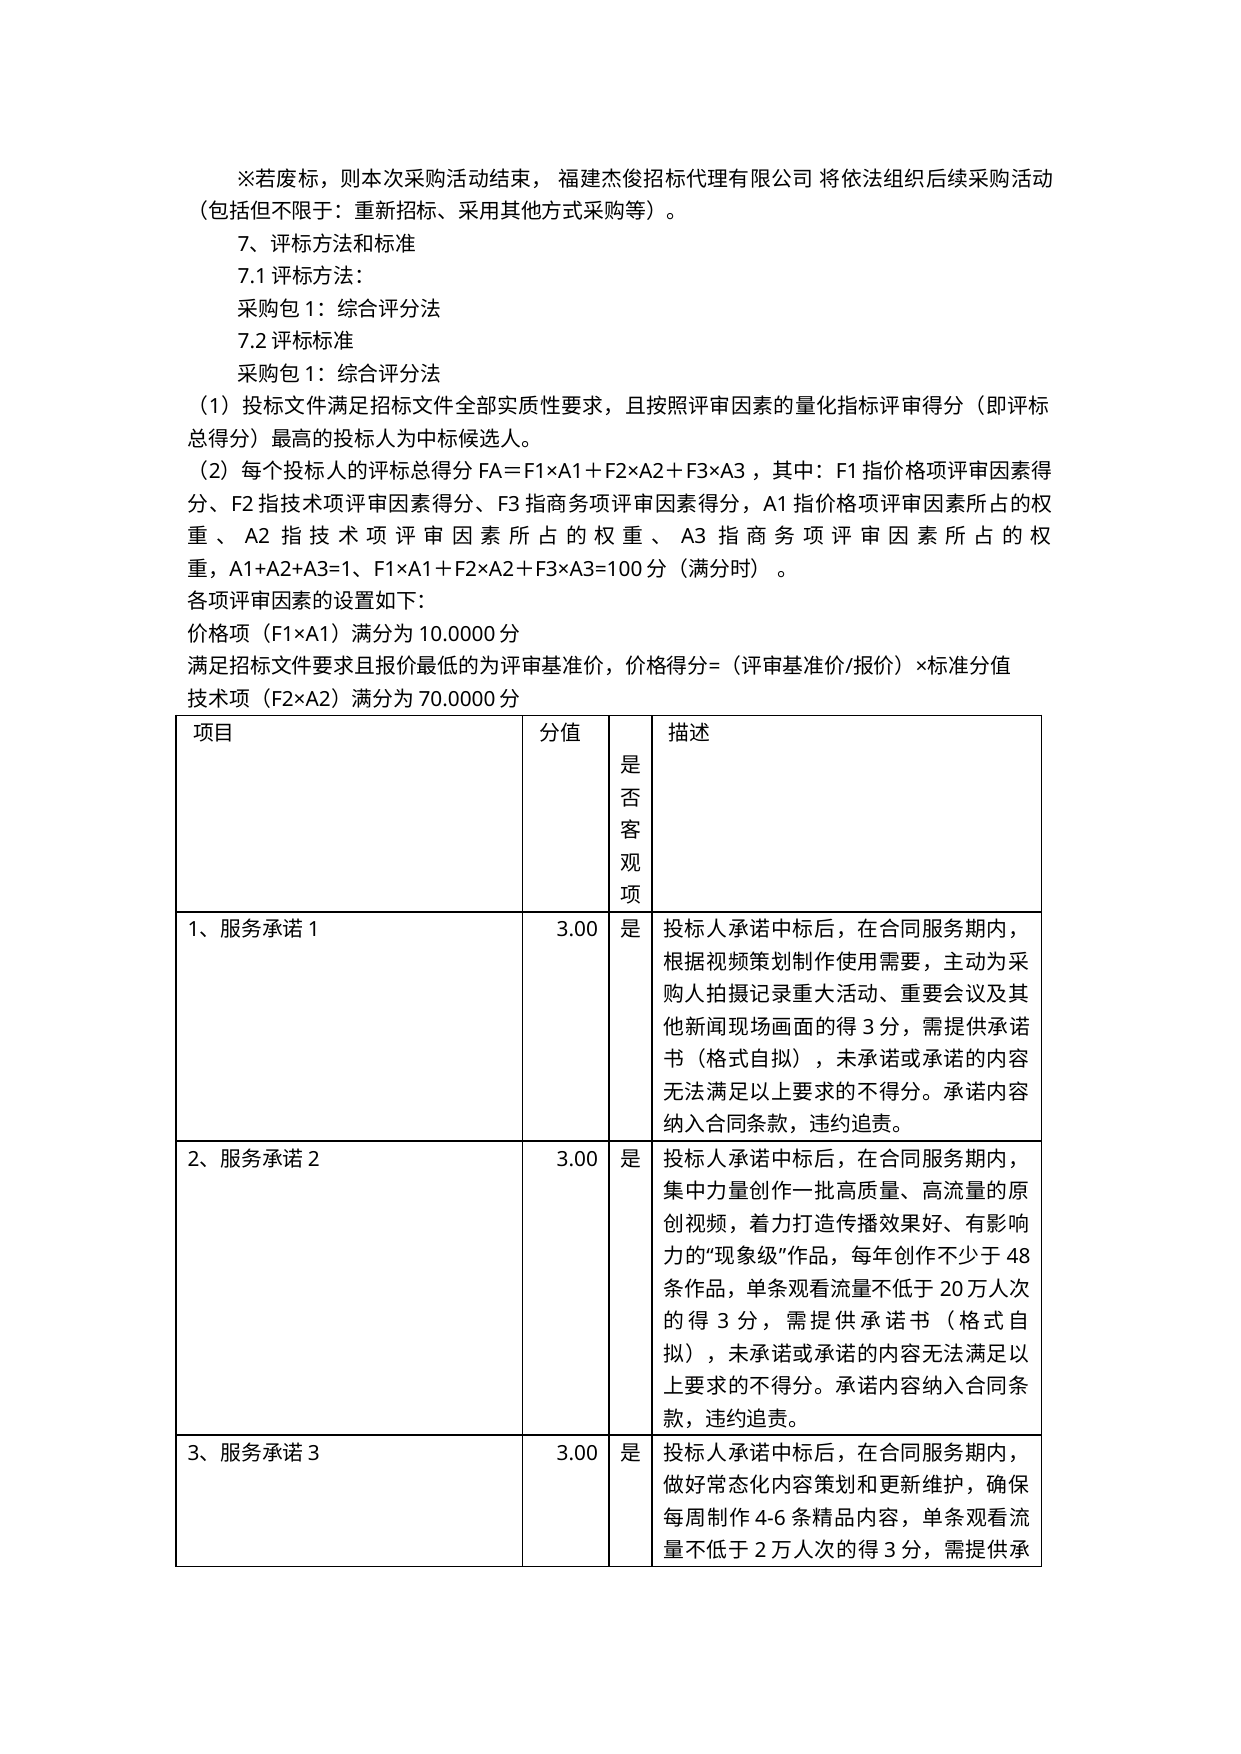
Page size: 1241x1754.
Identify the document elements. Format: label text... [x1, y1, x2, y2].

text （1）投标文件满足招标文件全部实质性要求，且按照评审因素的量化指标评审得分（即评标总得分）最高的投标人为中标候选人。 [187, 389, 1053, 454]
table_header 项目 [177, 716, 522, 911]
text ※若废标，则本次采购活动结束， 福建杰俊招标代理有限公司 将依法组织后续采购活动（包括但不限于：重新招标、采用其他方式采购等）。 [187, 162, 1053, 227]
text 价格项（F1×A1）满分为10.0000分 [187, 617, 1053, 649]
table_cell 3.00 [523, 1142, 608, 1434]
table_cell 3、服务承诺3 [177, 1436, 522, 1566]
text 采购包1：综合评分法 [187, 357, 1053, 389]
text 7.2评标标准 [187, 324, 1053, 357]
table_cell 是 [610, 913, 651, 1140]
table_cell 1、服务承诺1 [177, 913, 522, 1140]
table_cell 是 [610, 1436, 651, 1566]
text 各项评审因素的设置如下： [187, 584, 1053, 617]
text 技术项（F2×A2）满分为70.0000分 [187, 682, 1053, 714]
table_cell 是 [610, 1142, 651, 1434]
text 7.1评标方法： [187, 259, 1053, 292]
table_header 分值 [523, 716, 608, 911]
table_cell 投标人承诺中标后，在合同服务期内，根据视频策划制作使用需要，主动为采购人拍摄记录重大活动、重要会议及其他新闻现场画面的得3分，需提供承诺书（格式自拟），未承诺或承诺的内容无法满足以上要求的不得分。承诺内容纳入合同条款，违约追责。 [653, 913, 1041, 1140]
table_cell 3.00 [523, 913, 608, 1140]
table_cell 2、服务承诺2 [177, 1142, 522, 1434]
text 采购包1：综合评分法 [187, 292, 1053, 324]
table_cell 投标人承诺中标后，在合同服务期内，集中力量创作一批高质量、高流量的原创视频，着力打造传播效果好、有影响力的“现象级”作品，每年创作不少于48条作品，单条观看流量不低于20万人次的得3分，需提供承诺书（格式自拟），未承诺或承诺的内容无法满足以上要求的不得分。承诺内容纳入合同条款，违约追责。 [653, 1142, 1041, 1434]
table_cell 3.00 [523, 1436, 608, 1566]
text （2）每个投标人的评标总得分FA＝F1×A1＋F2×A2＋F3×A3 ，其中：F1指价格项评审因素得分、F2指技术项评审因素得分、F3指商务项评审因素得分，A1指价格项评审因素所占的权重、A2指技术项评审因素所占的权重、A3指商务项评审因素所占的权重，A1+A2+A3=1、F1×A1＋F2×A2＋F3×A3=100分（满分时） 。 [187, 454, 1053, 584]
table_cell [653, 1436, 1041, 1566]
table_header 是否客观项 [610, 716, 651, 911]
text 7、评标方法和标准 [187, 227, 1053, 259]
text 满足招标文件要求且报价最低的为评审基准价，价格得分=（评审基准价/报价）×标准分值 [187, 649, 1053, 682]
table_header 描述 [653, 716, 1041, 911]
